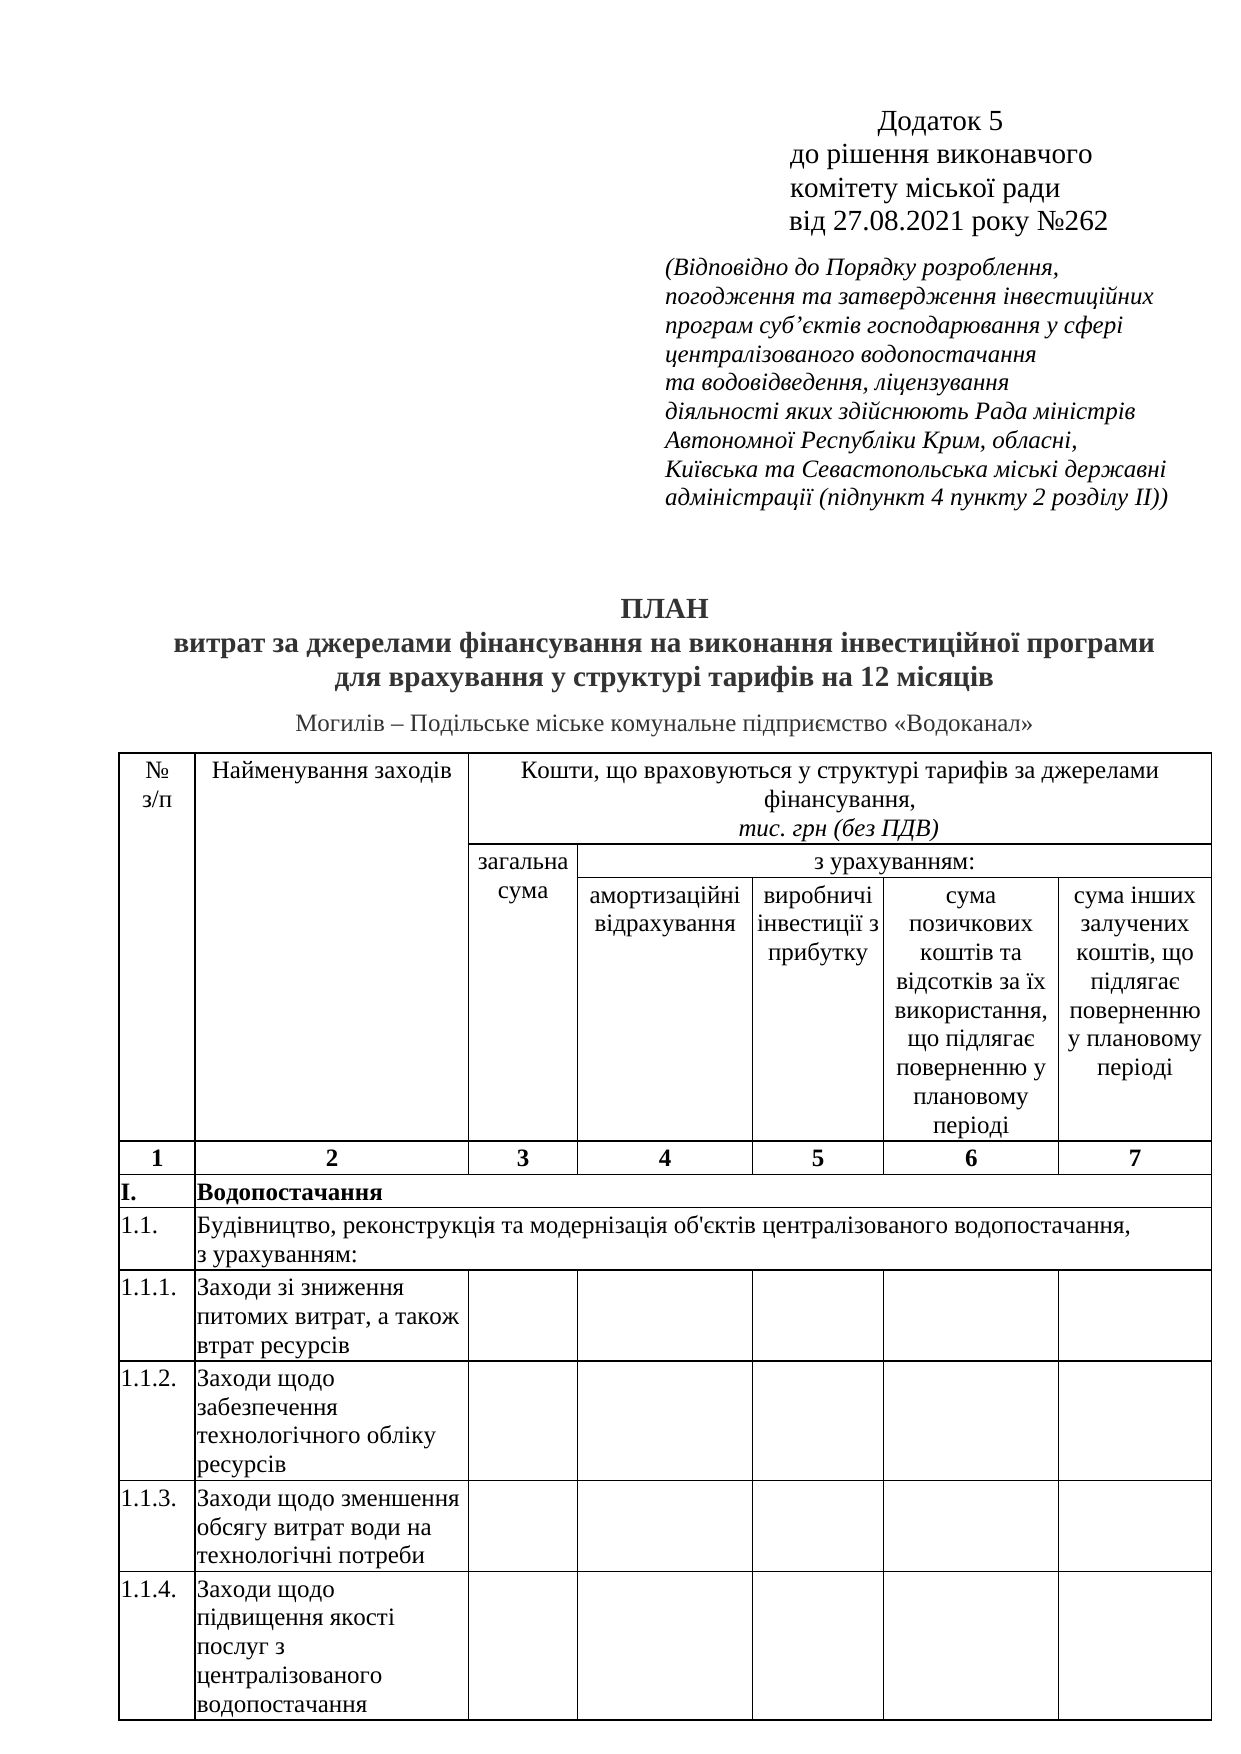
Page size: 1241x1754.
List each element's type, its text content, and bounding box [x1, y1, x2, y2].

text від 27.08.2021 року №262 [118, 203, 1211, 237]
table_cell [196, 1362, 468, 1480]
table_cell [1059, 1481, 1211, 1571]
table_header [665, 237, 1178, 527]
text Могилів – Подільське міське комунальне підприємство «Водоканал» [118, 708, 1211, 737]
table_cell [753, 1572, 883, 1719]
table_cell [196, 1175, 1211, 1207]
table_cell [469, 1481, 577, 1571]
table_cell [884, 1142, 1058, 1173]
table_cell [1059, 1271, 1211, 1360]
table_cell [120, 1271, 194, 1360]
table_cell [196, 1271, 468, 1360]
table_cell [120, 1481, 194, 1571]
text Додаток 5 [768, 103, 1211, 136]
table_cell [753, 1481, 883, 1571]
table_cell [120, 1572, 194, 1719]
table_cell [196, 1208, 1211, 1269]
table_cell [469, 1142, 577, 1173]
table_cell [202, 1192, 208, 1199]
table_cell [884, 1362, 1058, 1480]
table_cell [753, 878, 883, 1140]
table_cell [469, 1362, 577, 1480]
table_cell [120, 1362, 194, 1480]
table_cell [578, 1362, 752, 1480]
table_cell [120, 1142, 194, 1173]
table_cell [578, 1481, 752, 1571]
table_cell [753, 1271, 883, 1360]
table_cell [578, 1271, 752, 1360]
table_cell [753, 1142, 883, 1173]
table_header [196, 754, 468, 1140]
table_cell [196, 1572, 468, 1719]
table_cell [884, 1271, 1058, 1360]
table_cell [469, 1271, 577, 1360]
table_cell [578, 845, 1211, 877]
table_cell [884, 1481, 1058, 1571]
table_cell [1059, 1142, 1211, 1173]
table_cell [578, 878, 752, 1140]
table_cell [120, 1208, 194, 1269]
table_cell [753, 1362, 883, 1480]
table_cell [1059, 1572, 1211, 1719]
text ПЛАН витрат за джерелами фінансування на виконання інвестиційної програми для врахування у структурі тарифів на 12 місяців [165, 592, 1164, 692]
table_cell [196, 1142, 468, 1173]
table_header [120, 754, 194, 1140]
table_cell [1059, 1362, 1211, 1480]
text комітету міської ради [768, 170, 1211, 203]
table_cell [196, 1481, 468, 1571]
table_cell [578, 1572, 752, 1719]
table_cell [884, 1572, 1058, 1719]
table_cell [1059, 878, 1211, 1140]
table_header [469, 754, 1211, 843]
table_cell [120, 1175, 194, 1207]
text до рішення виконавчого [768, 136, 1211, 170]
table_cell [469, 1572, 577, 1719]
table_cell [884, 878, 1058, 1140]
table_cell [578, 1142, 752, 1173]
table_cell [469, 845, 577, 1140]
